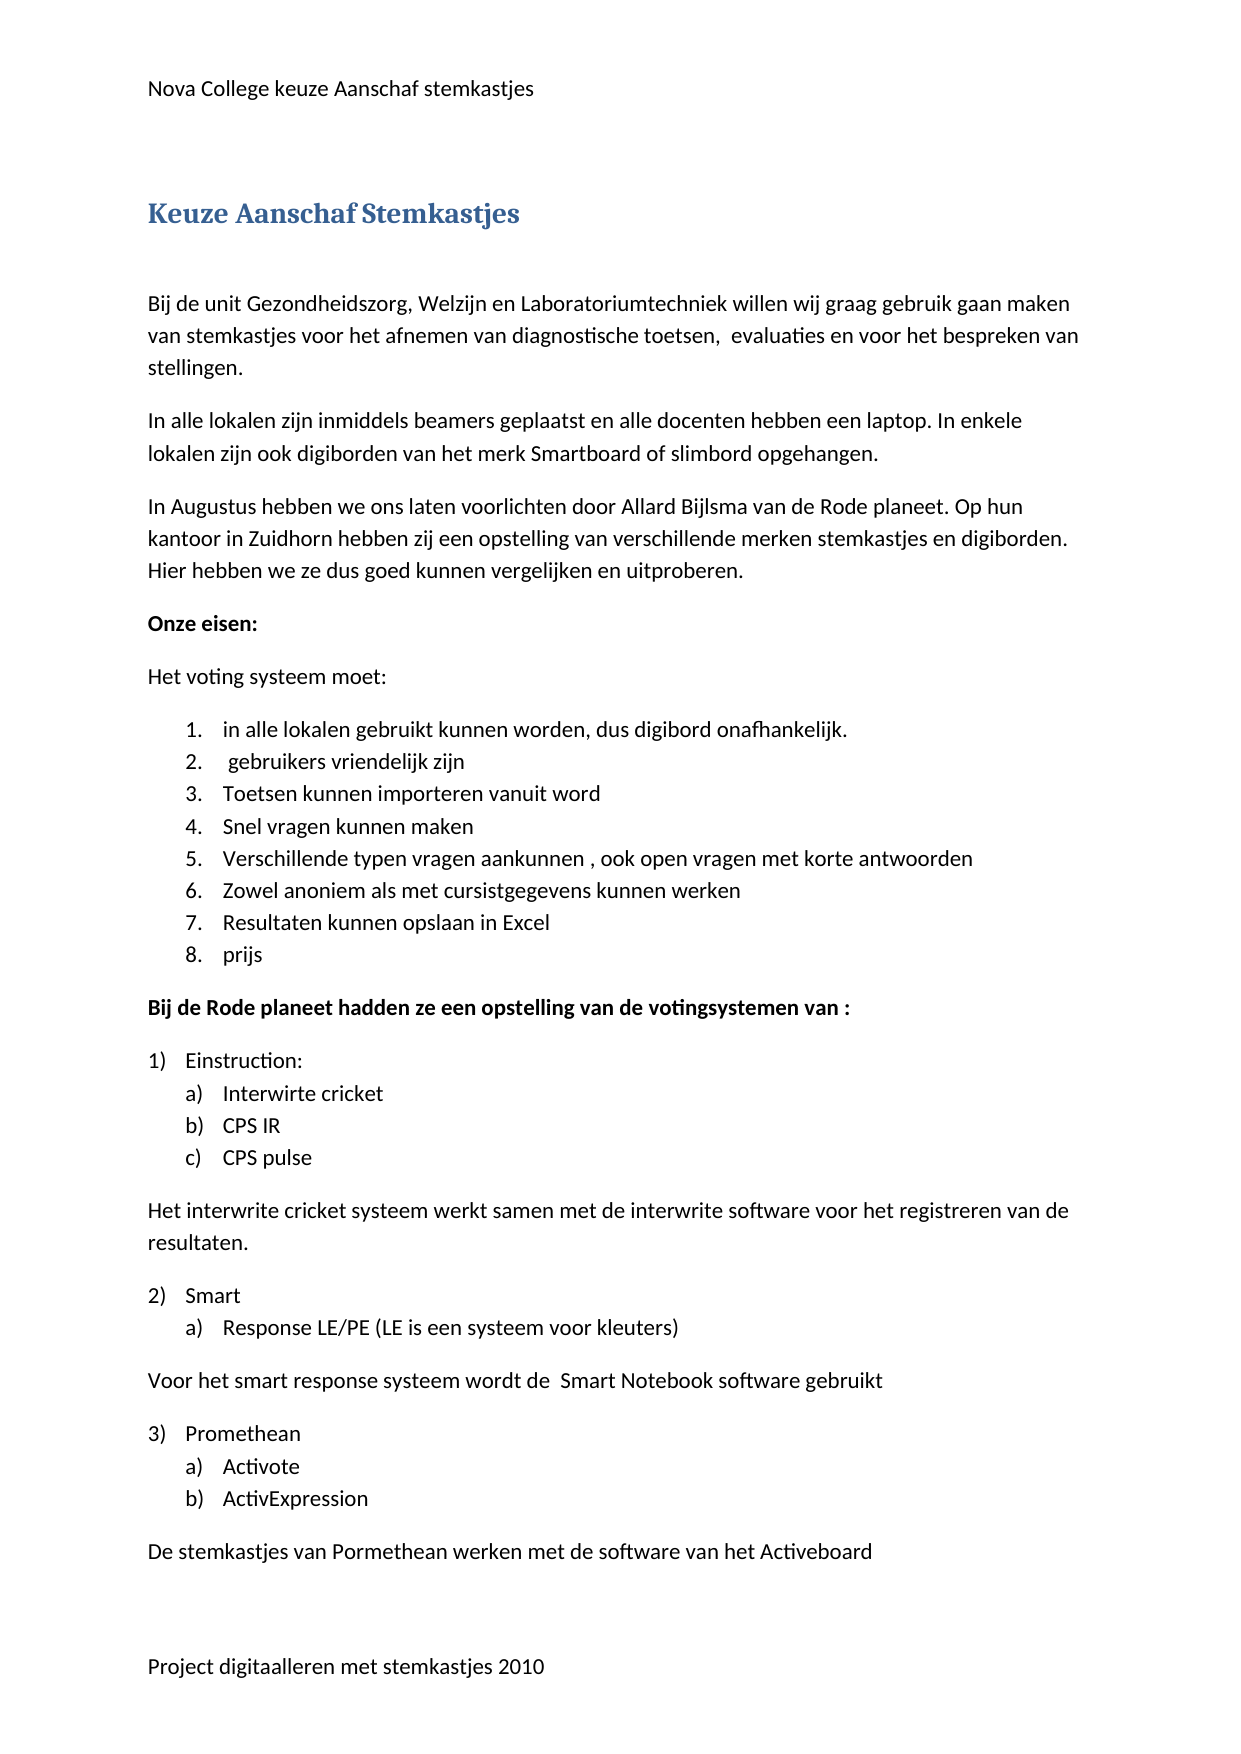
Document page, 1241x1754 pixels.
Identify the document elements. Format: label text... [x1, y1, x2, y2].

list Response LE/PE (LE is een systeem voor kleuters) [185, 1313, 1093, 1342]
text Bij de unit Gezondheidszorg, Welzijn en Laboratoriumtechniek willen wij graag gebruik gaan maken van stemkastjes voor het afnemen van diagnostische toetsen, evaluaties en voor het bespreken van stellingen. [148, 289, 1093, 382]
list Smart [148, 1281, 1093, 1309]
text Voor het smart response systeem wordt de Smart Notebook software gebruikt [148, 1367, 1093, 1394]
text Het voting systeem moet: [148, 662, 1093, 690]
list gebruikers vriendelijk zijn [185, 747, 1093, 775]
text Bij de Rode planeet hadden ze een opstelling van de votingsystemen van : [148, 993, 1093, 1022]
list Interwirte cricket [185, 1079, 1093, 1107]
list Activote [185, 1452, 1093, 1480]
subtitle Keuze Aanschaf Stemkastjes [148, 198, 1093, 231]
text Het interwrite cricket systeem werkt samen met de interwrite software voor het registreren van de resultaten. [148, 1196, 1093, 1256]
list Resultaten kunnen opslaan in Excel [185, 908, 1093, 936]
list CPS pulse [185, 1143, 1093, 1171]
list CPS IR [185, 1111, 1093, 1139]
list Promethean [148, 1419, 1093, 1448]
list Zowel anoniem als met cursistgegevens kunnen werken [185, 876, 1093, 904]
list Verschillende typen vragen aankunnen , ook open vragen met korte antwoorden [185, 844, 1093, 872]
text In alle lokalen zijn inmiddels beamers geplaatst en alle docenten hebben een laptop. In enkele lokalen zijn ook digiborden van het merk Smartboard of slimbord opgehangen. [148, 407, 1093, 467]
list Snel vragen kunnen maken [185, 812, 1093, 840]
list Einstruction: [148, 1047, 1093, 1074]
list prijs [185, 941, 1093, 968]
list in alle lokalen gebruikt kunnen worden, dus digibord onafhankelijk. [185, 715, 1093, 743]
text In Augustus hebben we ons laten voorlichten door Allard Bijlsma van de Rode planeet. Op hun kantoor in Zuidhorn hebben zij een opstelling van verschillende merken stemkastjes en digiborden. Hier hebben we ze dus goed kunnen vergelijken en uitproberen. [148, 492, 1093, 584]
list Toetsen kunnen importeren vanuit word [185, 779, 1093, 808]
text De stemkastjes van Pormethean werken met de software van het Activeboard [148, 1537, 1093, 1565]
list ActivExpression [185, 1484, 1093, 1512]
text Onze eisen: [148, 609, 1093, 637]
